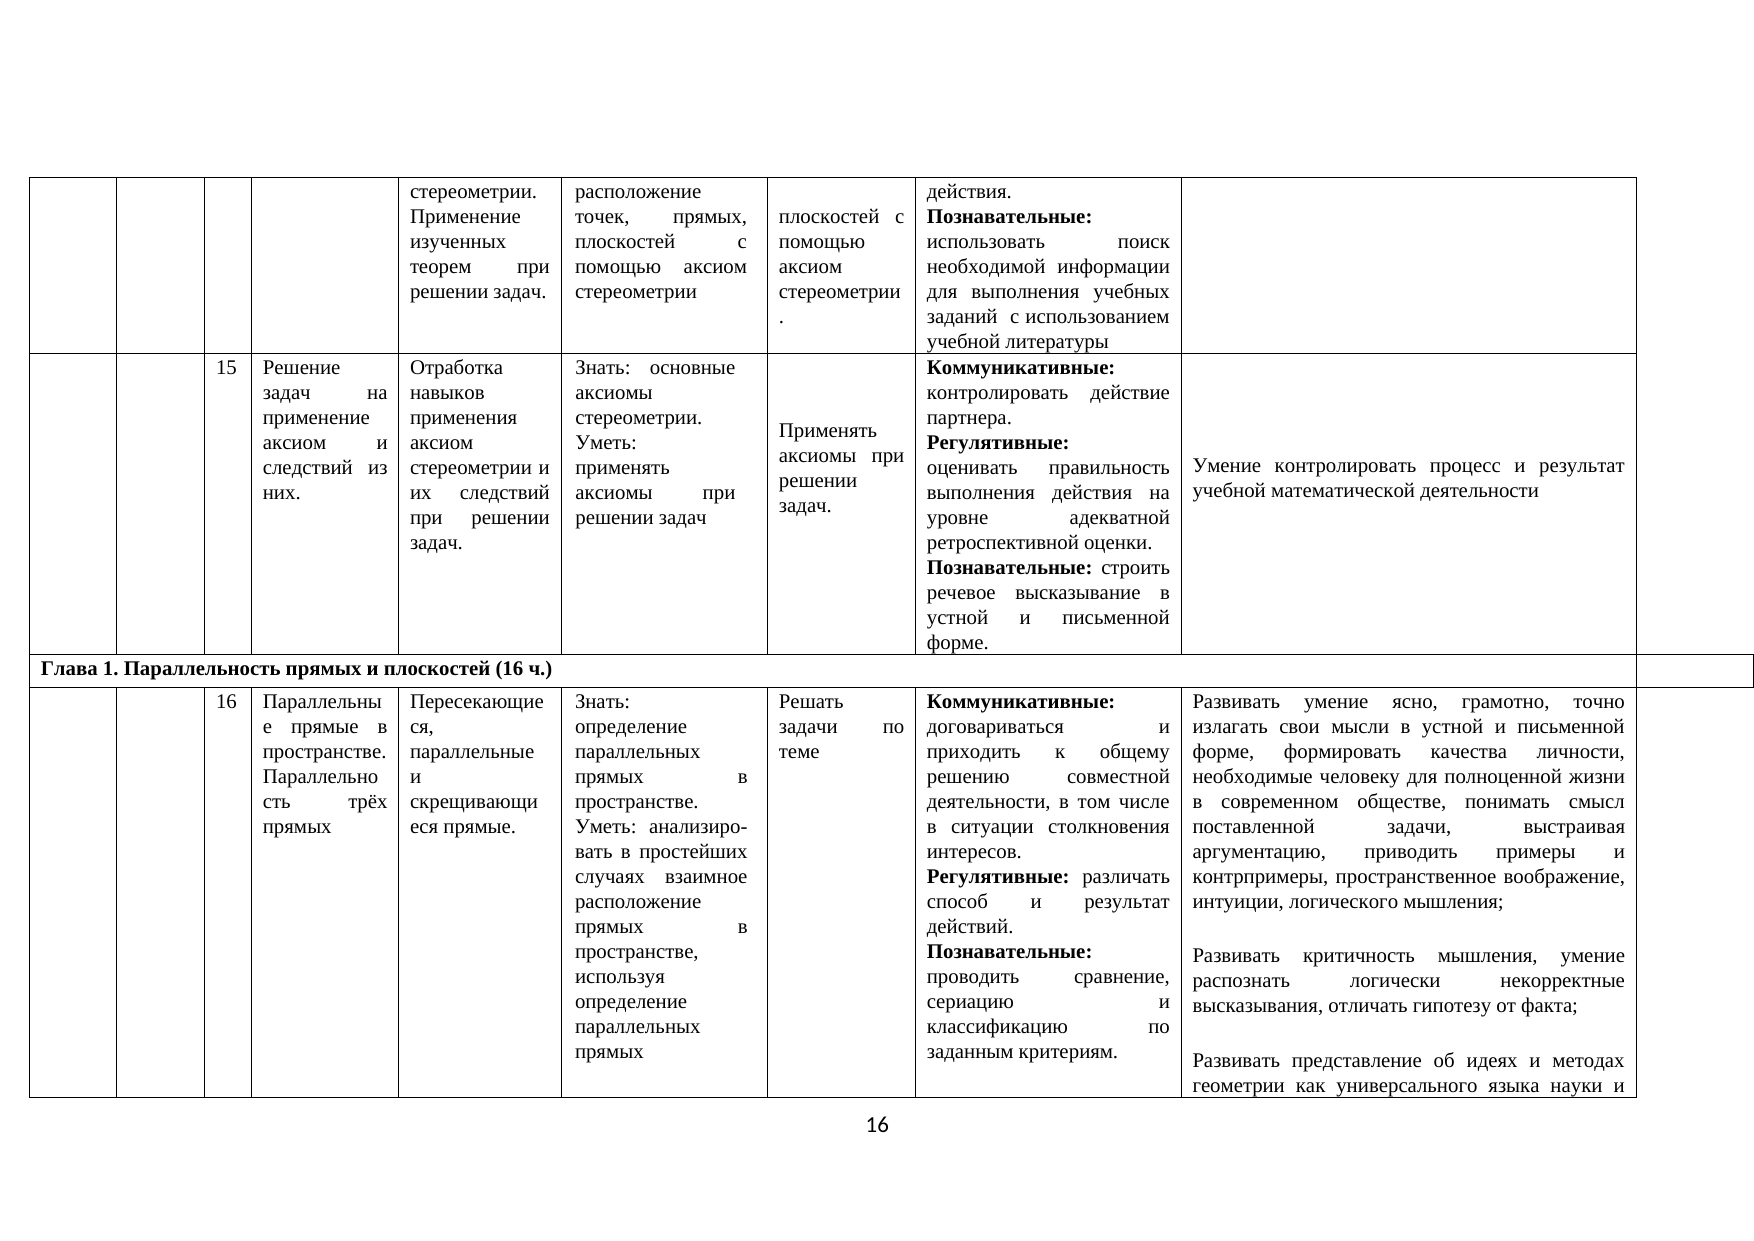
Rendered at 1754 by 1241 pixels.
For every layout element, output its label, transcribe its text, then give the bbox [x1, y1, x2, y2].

table_cell [117, 688, 204, 1097]
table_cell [562, 688, 767, 1097]
table_cell 16 [205, 688, 251, 1097]
table_cell Применять аксиомы при решении задач. [768, 354, 915, 654]
table_cell Глава 1. Параллельность прямых и плоскостей (16 ч.) [30, 655, 1636, 687]
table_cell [252, 178, 398, 353]
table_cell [399, 688, 561, 1097]
table_cell Решение задач на применение аксиом и следствий из них. [252, 354, 398, 654]
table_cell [768, 688, 915, 1097]
table_cell [30, 688, 116, 1097]
table_cell [1637, 655, 1753, 687]
table_cell Умение контролировать процесс и результат учебной математической деятельности [1182, 354, 1636, 654]
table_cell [252, 688, 398, 1097]
table_cell [30, 354, 116, 654]
table_cell [30, 178, 116, 353]
table_cell Коммуникативные: контролировать действие партнера. Регулятивные: оценивать правильность выполнения действия на уровне адекватной ретроспективной оценки. Познавательные: строить речевое высказывание в устной и письменной форме. [916, 354, 1181, 654]
table_cell Знать: основные аксиомы стереометрии. Уметь: применять аксиомы при решении задач [562, 354, 767, 654]
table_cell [916, 178, 1181, 353]
table_cell [117, 178, 204, 353]
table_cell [1182, 688, 1636, 1097]
table_cell Знать: основные аксиомы стереометрии. Уметь: описывать взаимное расположение точек, прямых, плоскостей с помощью аксиом стереометрии [562, 178, 767, 353]
table_cell 14 [205, 178, 251, 353]
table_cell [399, 178, 561, 353]
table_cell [1182, 178, 1636, 353]
table_cell [117, 354, 204, 654]
table_cell Отработка навыков применения аксиом стереометрии и их следствий при решении задач. [399, 354, 561, 654]
table_cell 15 [205, 354, 251, 654]
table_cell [916, 688, 1181, 1097]
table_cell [768, 178, 915, 353]
